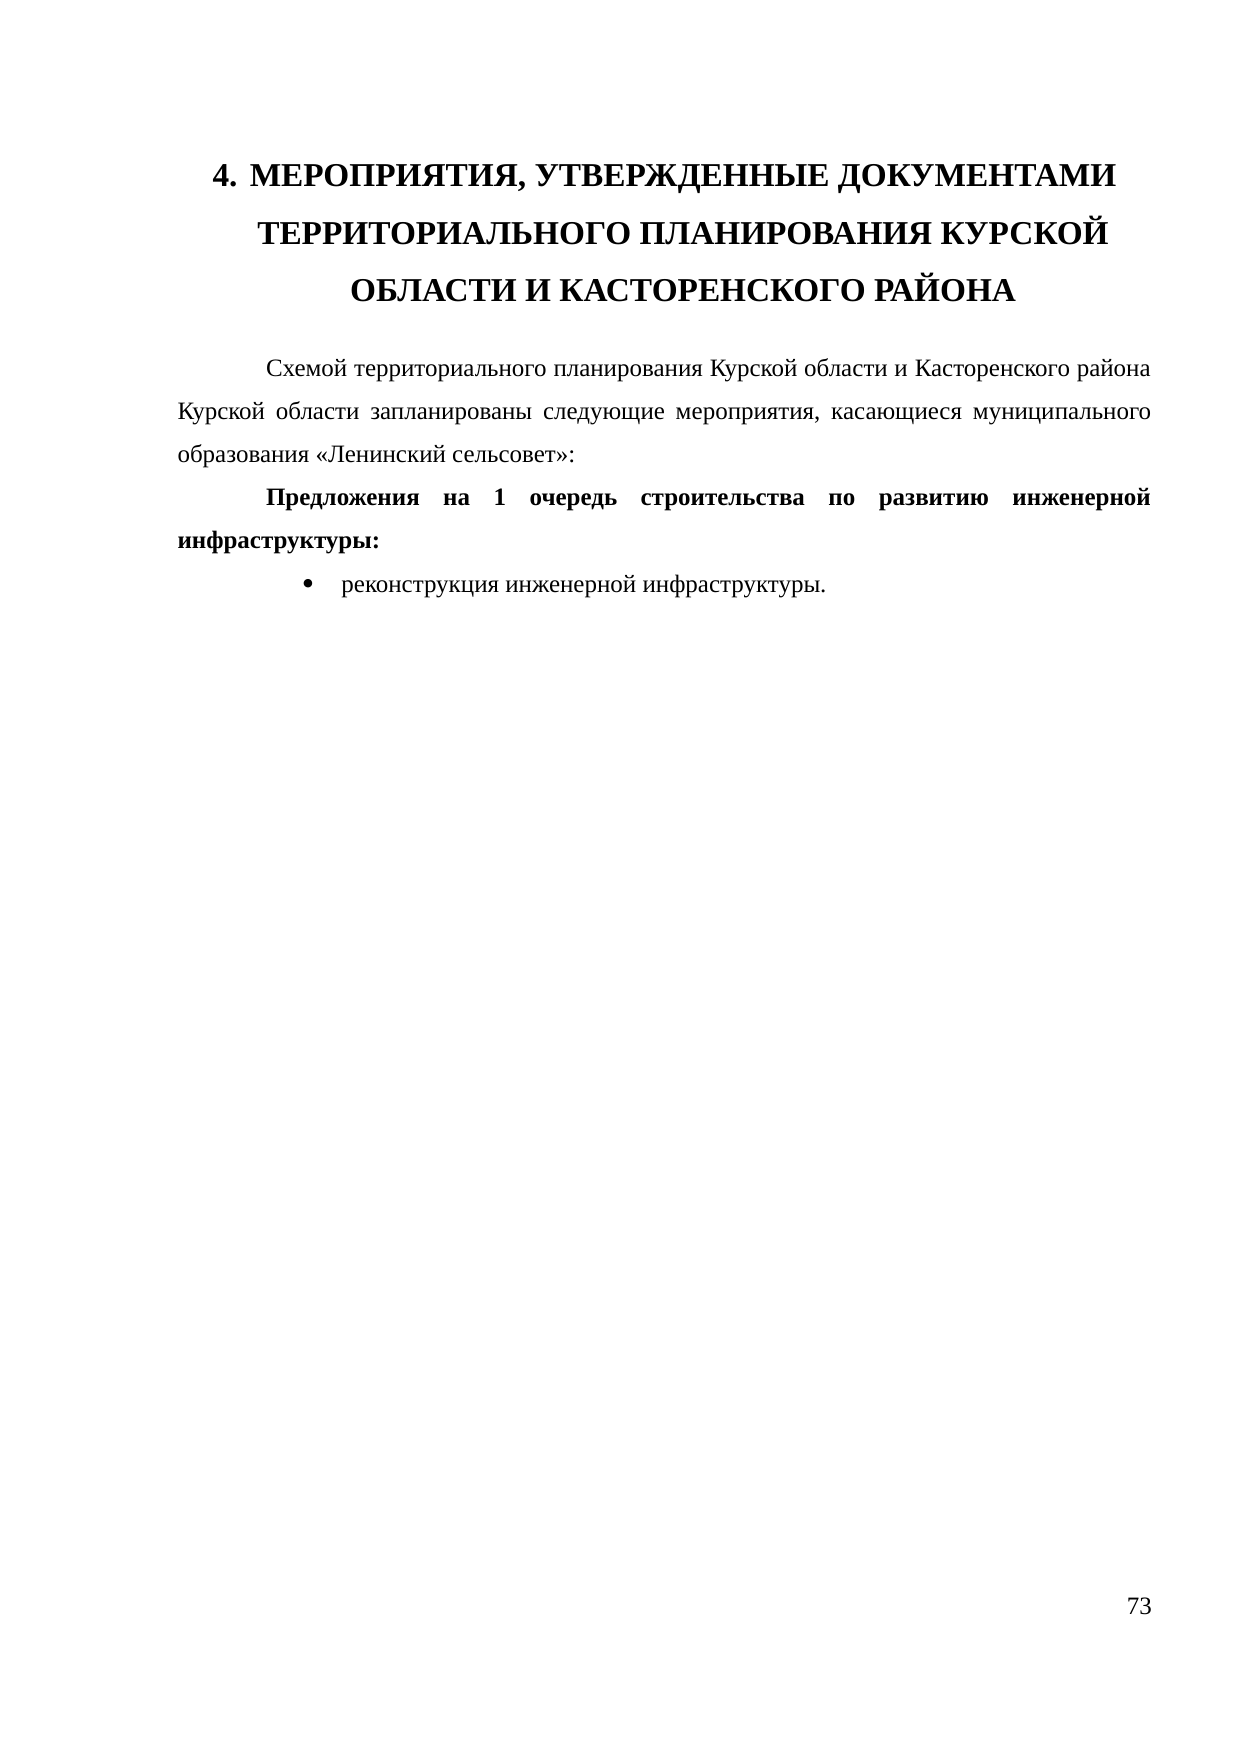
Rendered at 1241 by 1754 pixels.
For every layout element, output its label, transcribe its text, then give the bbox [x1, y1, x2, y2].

list МЕРОПРИЯТИЯ, УТВЕРЖДЕННЫЕ ДОКУМЕНТАМИ ТЕРРИТОРИАЛЬНОГО ПЛАНИРОВАНИЯ КУРСКОЙ ОБЛАСТИ И КАСТОРЕНСКОГО РАЙОНА [177, 156, 1152, 309]
list реконструкция инженерной инфраструктуры. [304, 569, 1152, 597]
text Предложения на 1 очередь строительства по развитию инженерной инфраструктуры: [177, 482, 1152, 554]
text Схемой территориального планирования Курской области и Касторенского района Курской области запланированы следующие мероприятия, касающиеся муниципального образования «Ленинский сельсовет»: [177, 353, 1152, 468]
